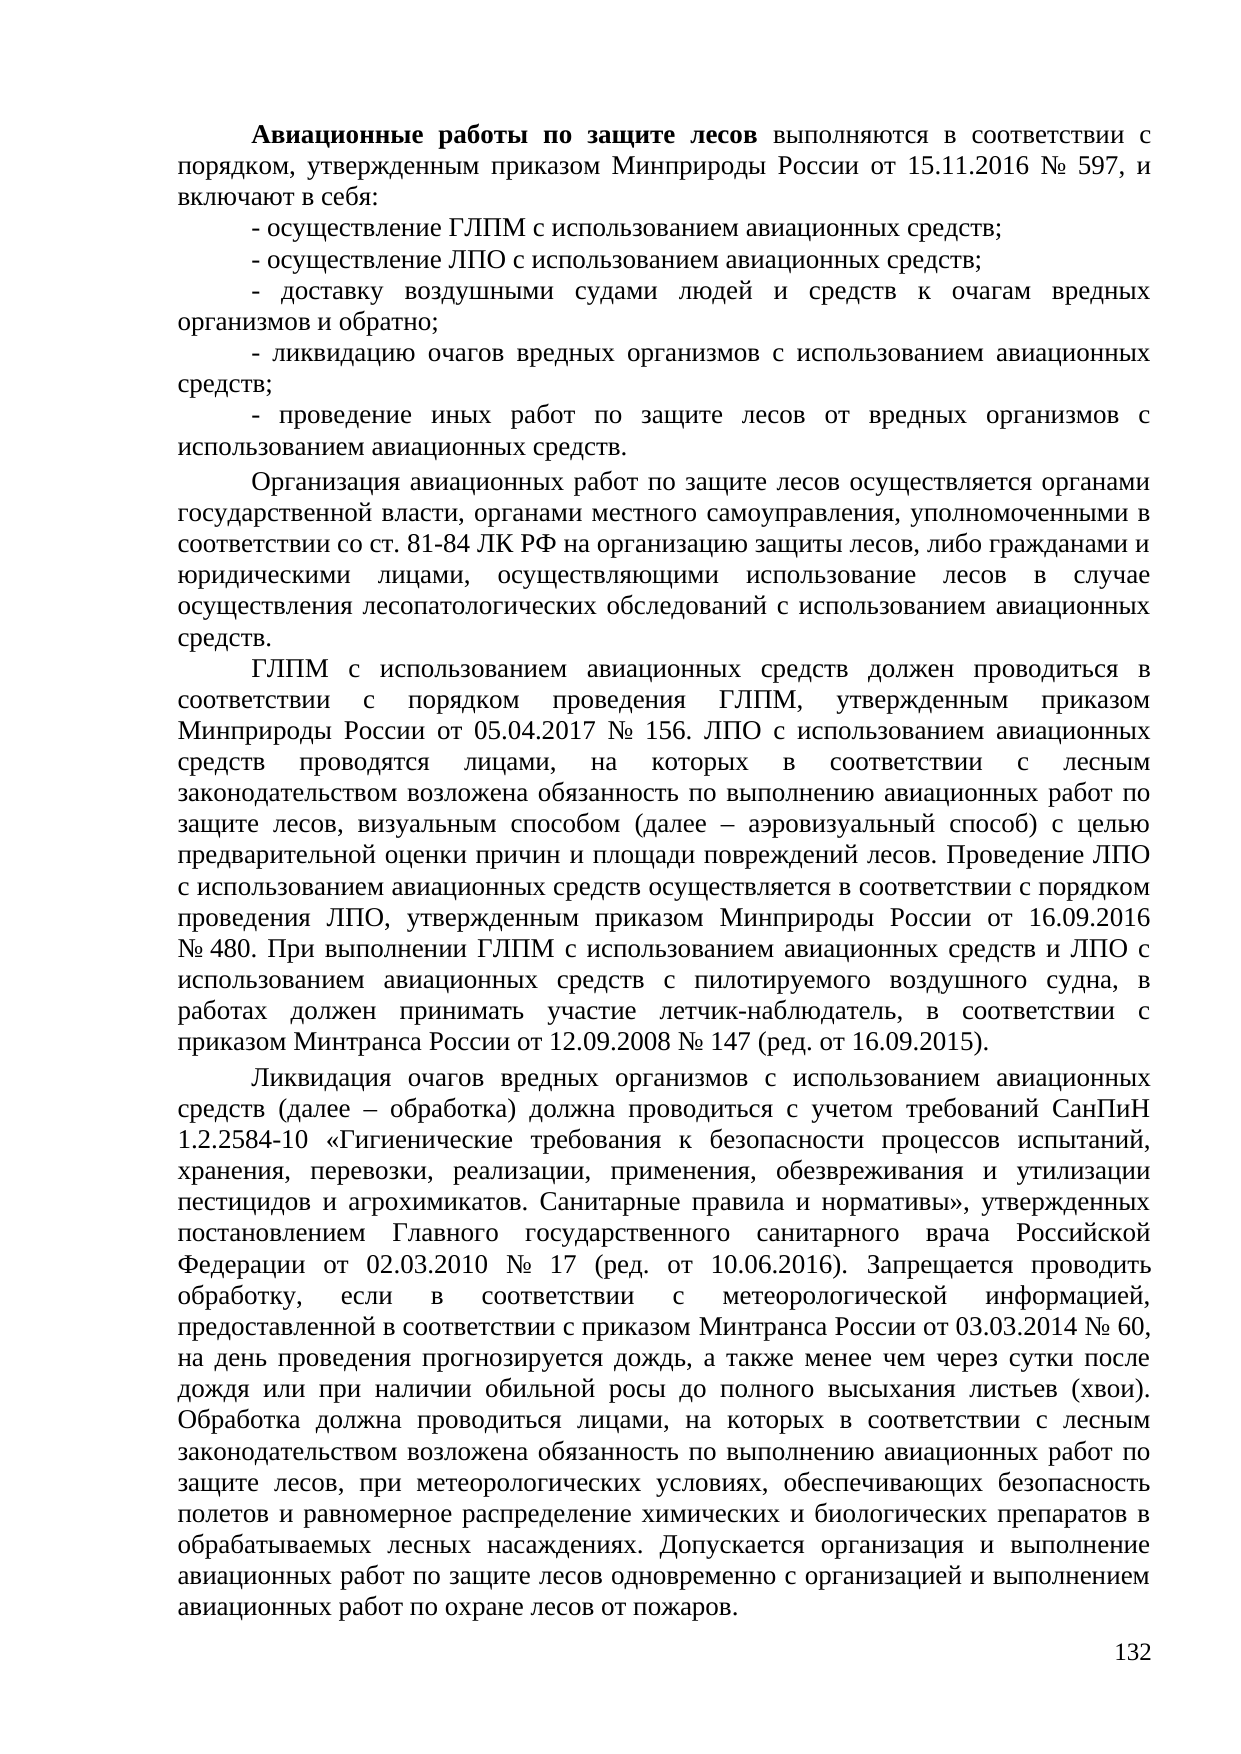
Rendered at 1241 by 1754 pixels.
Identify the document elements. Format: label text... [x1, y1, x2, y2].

text - ликвидацию очагов вредных организмов с использованием авиационных средств; [177, 336, 1152, 398]
text - осуществление ГЛПМ с использованием авиационных средств; [177, 212, 1152, 243]
text - осуществление ЛПО с использованием авиационных средств; [177, 243, 1152, 274]
text ГЛПМ с использованием авиационных средств должен проводиться в соответствии с порядком проведения ГЛПМ, утвержденным приказом Минприроды России от 05.04.2017 № 156. ЛПО с использованием авиационных средств проводятся лицами, на которых в соответствии с лесным законодательством возложена обязанность по выполнению авиационных работ по защите лесов, визуальным способом (далее – аэровизуальный способ) с целью предварительной оценки причин и площади повреждений лесов. Проведение ЛПО с использованием авиационных средств осуществляется в соответствии с порядком проведения ЛПО, утвержденным приказом Минприроды России от 16.09.2016 № 480. При выполнении ГЛПМ с использованием авиационных средств и ЛПО с использованием авиационных средств с пилотируемого воздушного судна, в работах должен принимать участие летчик-наблюдатель, в соответствии с приказом Минтранса России от 12.09.2008 № 147 (ред. от 16.09.2015). [177, 652, 1152, 1057]
text Организация авиационных работ по защите лесов осуществляется органами государственной власти, органами местного самоуправления, уполномоченными в соответствии со ст. 81-84 ЛК РФ на организацию защиты лесов, либо гражданами и юридическими лицами, осуществляющими использование лесов в случае осуществления лесопатологических обследований с использованием авиационных средств. [177, 465, 1152, 652]
text Авиационные работы по защите лесов выполняются в соответствии с порядком, утвержденным приказом Минприроды России от 15.11.2016 № 597, и включают в себя: [177, 118, 1152, 212]
text Ликвидация очагов вредных организмов с использованием авиационных средств (далее – обработка) должна проводиться с учетом требований СанПиН 1.2.2584-10 «Гигиенические требования к безопасности процессов испытаний, хранения, перевозки, реализации, применения, обезвреживания и утилизации пестицидов и агрохимикатов. Санитарные правила и нормативы», утвержденных постановлением Главного государственного санитарного врача Российской Федерации от 02.03.2010 № 17 (ред. от 10.06.2016). Запрещается проводить обработку, если в соответствии с метеорологической информацией, предоставленной в соответствии с приказом Минтранса России от 03.03.2014 № 60, на день проведения прогнозируется дождь, а также менее чем через сутки после дождя или при наличии обильной росы до полного высыхания листьев (хвои). Обработка должна проводиться лицами, на которых в соответствии с лесным законодательством возложена обязанность по выполнению авиационных работ по защите лесов, при метеорологических условиях, обеспечивающих безопасность полетов и равномерное распределение химических и биологических препаратов в обрабатываемых лесных насаждениях. Допускается организация и выполнение авиационных работ по защите лесов одновременно с организацией и выполнением авиационных работ по охране лесов от пожаров. [177, 1061, 1152, 1621]
text - доставку воздушными судами людей и средств к очагам вредных организмов и обратно; [177, 274, 1152, 336]
text - проведение иных работ по защите лесов от вредных организмов с использованием авиационных средств. [177, 398, 1152, 461]
